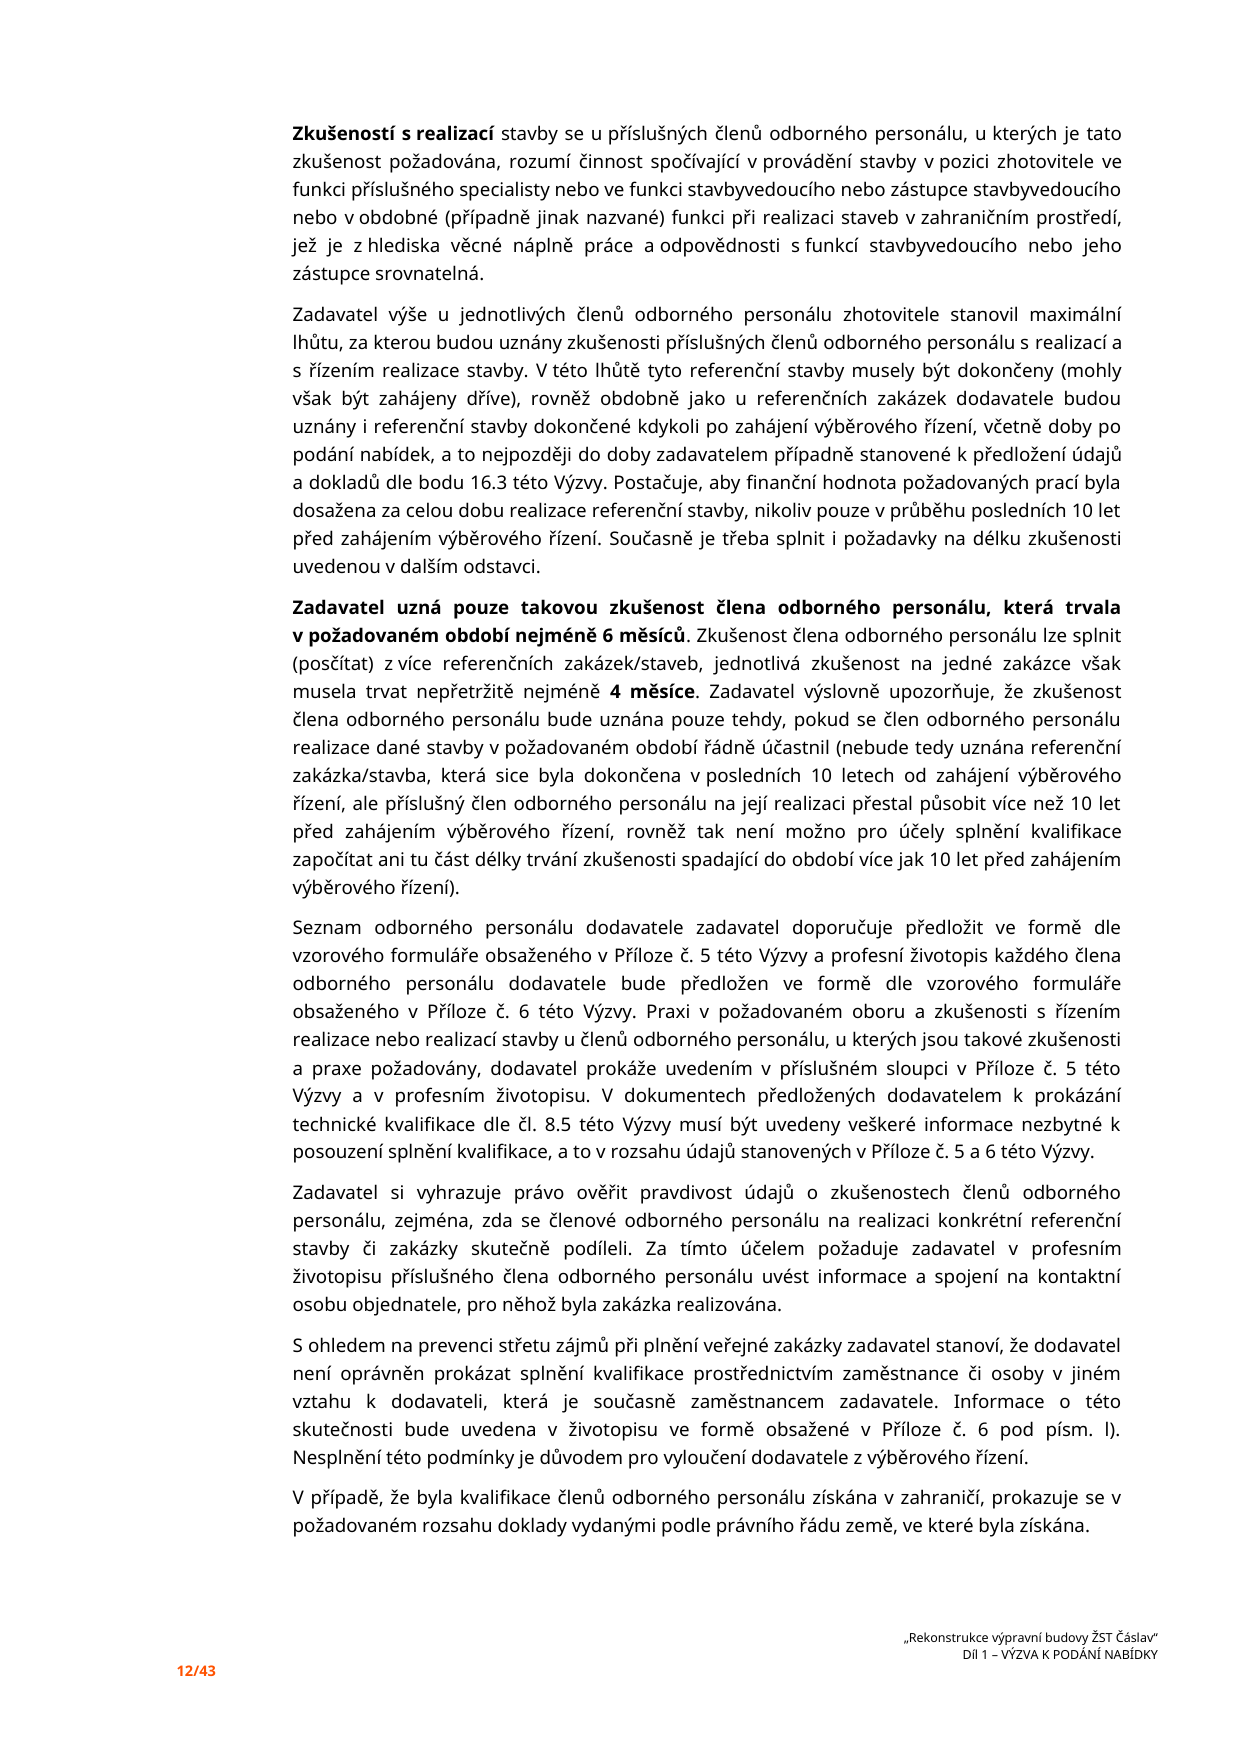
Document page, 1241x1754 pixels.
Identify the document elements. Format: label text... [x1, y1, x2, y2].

text V případě, že byla kvalifikace členů odborného personálu získána v zahraničí, prokazuje se v požadovaném rozsahu doklady vydanými podle právního řádu země, ve které byla získána. [292, 1484, 1122, 1538]
text Zkušeností s realizací stavby se u příslušných členů odborného personálu, u kterých je tato zkušenost požadována, rozumí činnost spočívající v provádění stavby v pozici zhotovitele ve funkci příslušného specialisty nebo ve funkci stavbyvedoucího nebo zástupce stavbyvedoucího nebo v obdobné (případně jinak nazvané) funkci při realizaci staveb v zahraničním prostředí, jež je z hlediska věcné náplně práce a odpovědnosti s funkcí stavbyvedoucího nebo jeho zástupce srovnatelná. [292, 121, 1122, 286]
text Zadavatel si vyhrazuje právo ověřit pravdivost údajů o zkušenostech členů odborného personálu, zejména, zda se členové odborného personálu na realizaci konkrétní referenční stavby či zakázky skutečně podíleli. Za tímto účelem požaduje zadavatel v profesním životopisu příslušného člena odborného personálu uvést informace a spojení na kontaktní osobu objednatele, pro něhož byla zakázka realizována. [292, 1179, 1122, 1317]
text Zadavatel výše u jednotlivých členů odborného personálu zhotovitele stanovil maximální lhůtu, za kterou budou uznány zkušenosti příslušných členů odborného personálu s realizací a s řízením realizace stavby. V této lhůtě tyto referenční stavby musely být dokončeny (mohly však být zahájeny dříve), rovněž obdobně jako u referenčních zakázek dodavatele budou uznány i referenční stavby dokončené kdykoli po zahájení výběrového řízení, včetně doby po podání nabídek, a to nejpozději do doby zadavatelem případně stanovené k předložení údajů a dokladů dle bodu 16.3 této Výzvy. Postačuje, aby finanční hodnota požadovaných prací byla dosažena za celou dobu realizace referenční stavby, nikoliv pouze v průběhu posledních 10 let před zahájením výběrového řízení. Současně je třeba splnit i požadavky na délku zkušenosti uvedenou v dalším odstavci. [292, 301, 1122, 579]
text Zadavatel uzná pouze takovou zkušenost člena odborného personálu, která trvala v požadovaném období nejméně 6 měsíců. Zkušenost člena odborného personálu lze splnit (posčítat) z více referenčních zakázek/staveb, jednotlivá zkušenost na jedné zakázce však musela trvat nepřetržitě nejméně 4 měsíce. Zadavatel výslovně upozorňuje, že zkušenost člena odborného personálu bude uznána pouze tehdy, pokud se člen odborného personálu realizace dané stavby v požadovaném období řádně účastnil (nebude tedy uznána referenční zakázka/stavba, která sice byla dokončena v posledních 10 letech od zahájení výběrového řízení, ale příslušný člen odborného personálu na její realizaci přestal působit více než 10 let před zahájením výběrového řízení, rovněž tak není možno pro účely splnění kvalifikace započítat ani tu část délky trvání zkušenosti spadající do období více jak 10 let před zahájením výběrového řízení). [292, 594, 1122, 900]
text Seznam odborného personálu dodavatele zadavatel doporučuje předložit ve formě dle vzorového formuláře obsaženého v Příloze č. 5 této Výzvy a profesní životopis každého člena odborného personálu dodavatele bude předložen ve formě dle vzorového formuláře obsaženého v Příloze č. 6 této Výzvy. Praxi v požadovaném oboru a zkušenosti s řízením realizace nebo realizací stavby u členů odborného personálu, u kterých jsou takové zkušenosti a praxe požadovány, dodavatel prokáže uvedením v příslušném sloupci v Příloze č. 5 této Výzvy a v profesním životopisu. V dokumentech předložených dodavatelem k prokázání technické kvalifikace dle čl. 8.5 této Výzvy musí být uvedeny veškeré informace nezbytné k posouzení splnění kvalifikace, a to v rozsahu údajů stanovených v Příloze č. 5 a 6 této Výzvy. [292, 915, 1122, 1164]
text S ohledem na prevenci střetu zájmů při plnění veřejné zakázky zadavatel stanoví, že dodavatel není oprávněn prokázat splnění kvalifikace prostřednictvím zaměstnance či osoby v jiném vztahu k dodavateli, která je současně zaměstnancem zadavatele. Informace o této skutečnosti bude uvedena v životopisu ve formě obsažené v Příloze č. 6 pod písm. l). Nesplnění této podmínky je důvodem pro vyloučení dodavatele z výběrového řízení. [292, 1332, 1122, 1469]
